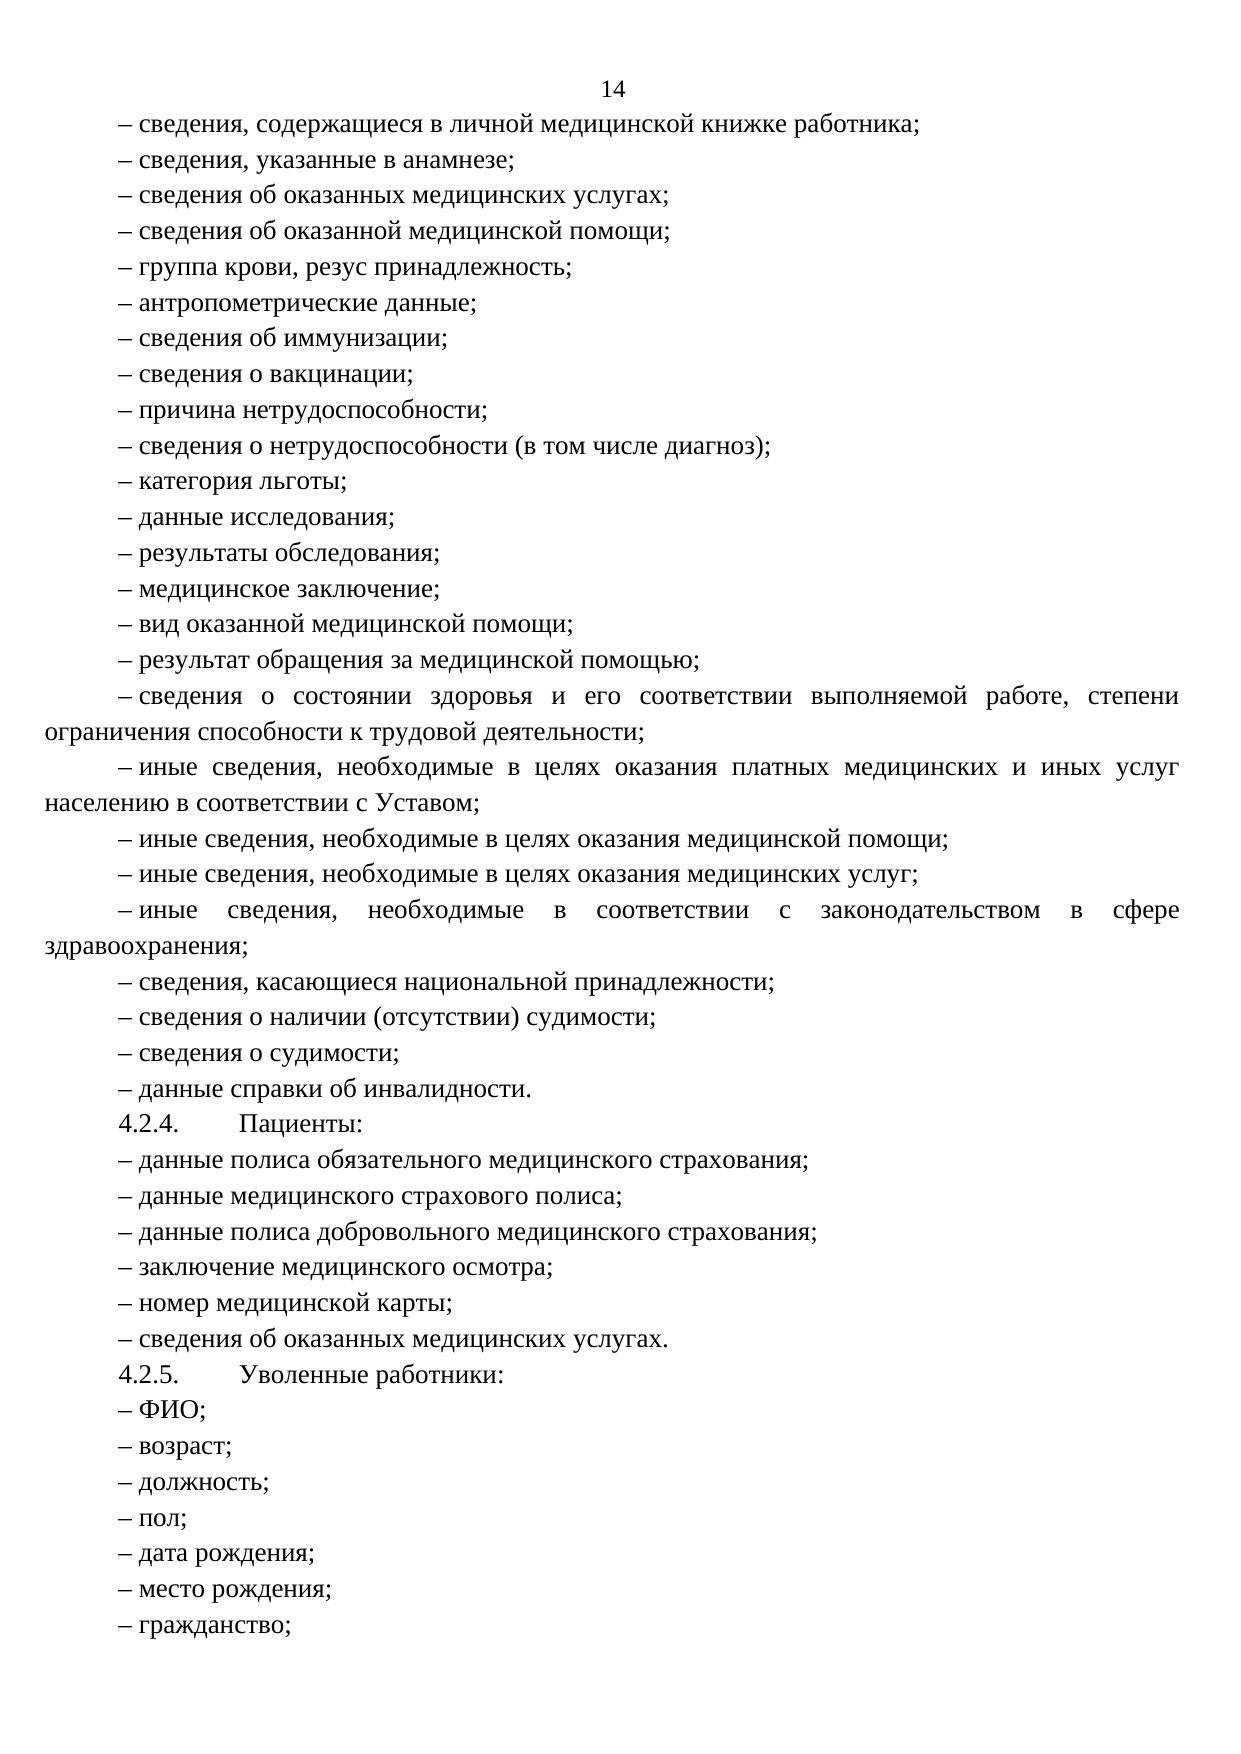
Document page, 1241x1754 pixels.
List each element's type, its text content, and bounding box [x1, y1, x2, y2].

list возраст; [44, 1429, 1181, 1460]
list место рождения; [44, 1572, 1181, 1603]
list сведения о судимости; [44, 1036, 1181, 1067]
list результат обращения за медицинской помощью; [44, 643, 1181, 674]
list сведения о наличии (отсутствии) судимости; [44, 1000, 1181, 1032]
list сведения о нетрудоспособности (в том числе диагноз); [44, 429, 1181, 460]
list сведения о состоянии здоровья и его соответствии выполняемой работе, степени ограничения способности к трудовой деятельности; [44, 679, 1181, 746]
list иные сведения, необходимые в соответствии с законодательством в сфере здравоохранения; [44, 893, 1181, 960]
list иные сведения, необходимые в целях оказания медицинской помощи; [44, 822, 1181, 853]
list сведения об оказанных медицинских услугах; [44, 179, 1181, 210]
list сведения об оказанных медицинских услугах. [44, 1322, 1181, 1353]
list заключение медицинского осмотра; [44, 1251, 1181, 1282]
list сведения об оказанной медицинской помощи; [44, 214, 1181, 246]
list антропометрические данные; [44, 286, 1181, 317]
list категория льготы; [44, 464, 1181, 496]
list иные сведения, необходимые в целях оказания платных медицинских и иных услуг населению в соответствии с Уставом; [44, 750, 1181, 817]
list медицинское заключение; [44, 572, 1181, 603]
list сведения о вакцинации; [44, 357, 1181, 388]
list данные медицинского страхового полиса; [44, 1179, 1181, 1210]
list вид оказанной медицинской помощи; [44, 607, 1181, 638]
list результаты обследования; [44, 536, 1181, 567]
list данные полиса обязательного медицинского страхования; [44, 1143, 1181, 1174]
list данные полиса добровольного медицинского страхования; [44, 1215, 1181, 1246]
text Пациенты: [44, 1108, 1181, 1139]
list номер медицинской карты; [44, 1286, 1181, 1317]
text Уволенные работники: [44, 1358, 1181, 1389]
list должность; [44, 1465, 1181, 1496]
list гражданство; [44, 1608, 1181, 1639]
list сведения, указанные в анамнезе; [44, 143, 1181, 174]
list ФИО; [44, 1393, 1181, 1424]
list причина нетрудоспособности; [44, 393, 1181, 424]
list данные исследования; [44, 500, 1181, 531]
list данные справки об инвалидности. [44, 1072, 1181, 1103]
list сведения об иммунизации; [44, 322, 1181, 353]
list пол; [44, 1501, 1181, 1532]
list дата рождения; [44, 1536, 1181, 1567]
list иные сведения, необходимые в целях оказания медицинских услуг; [44, 857, 1181, 889]
list сведения, касающиеся национальной принадлежности; [44, 965, 1181, 996]
list группа крови, резус принадлежность; [44, 250, 1181, 281]
list сведения, содержащиеся в личной медицинской книжке работника; [44, 107, 1181, 138]
